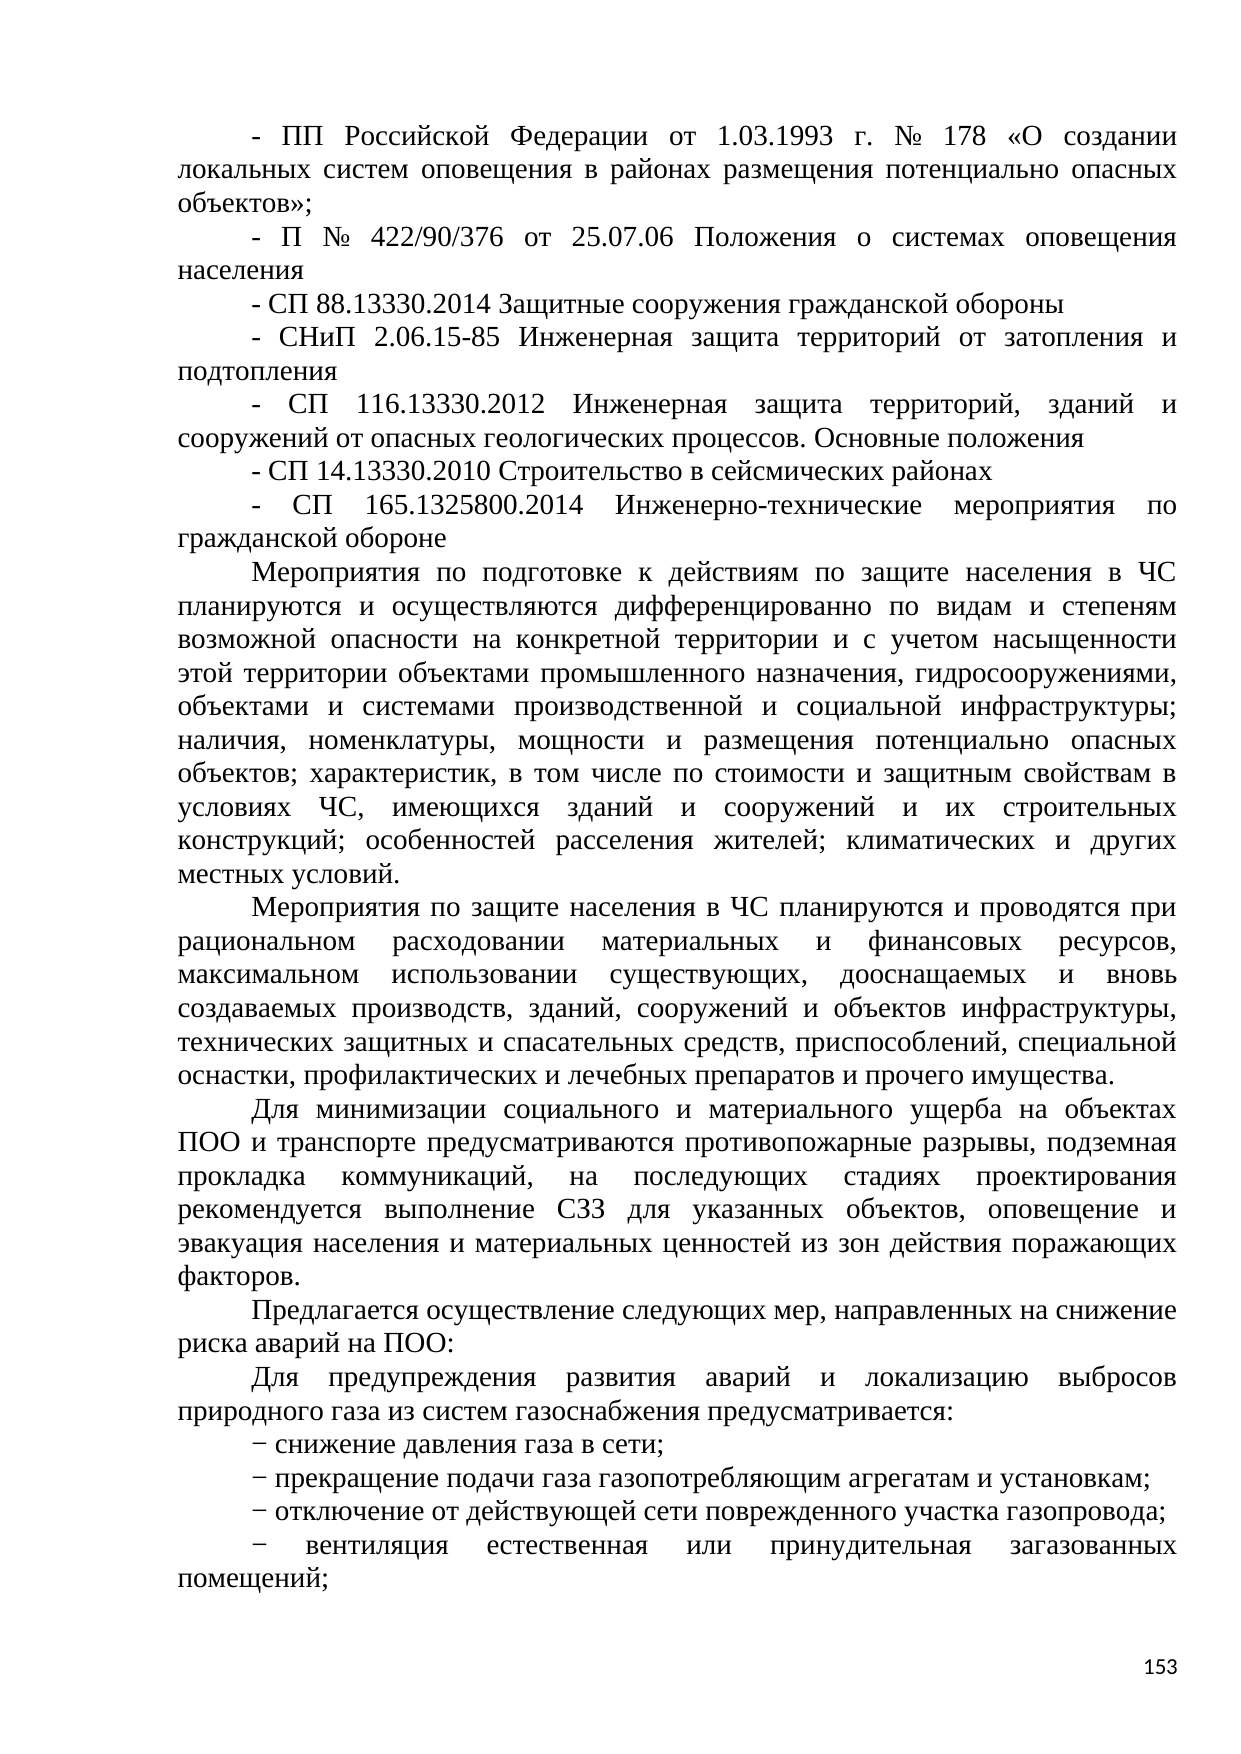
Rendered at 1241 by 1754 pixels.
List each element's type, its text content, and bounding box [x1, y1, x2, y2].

text Для предупреждения развития аварий и локализацию выбросов природного газа из систем газоснабжения предусматривается: [177, 1359, 1178, 1426]
text − прекращение подачи газа газопотребляющим агрегатам и установкам; [177, 1460, 1178, 1493]
text - П № 422/90/376 от 25.07.06 Положения о системах оповещения населения [177, 219, 1178, 286]
text - СП 88.13330.2014 Защитные сооружения гражданской обороны [177, 286, 1178, 319]
text − отключение от действующей сети поврежденного участка газопровода; [177, 1493, 1178, 1527]
text - СП 14.13330.2010 Строительство в сейсмических районах [177, 453, 1178, 487]
text Предлагается осуществление следующих мер, направленных на снижение риска аварий на ПОО: [177, 1292, 1178, 1359]
text Мероприятия по защите населения в ЧС планируются и проводятся при рациональном расходовании материальных и финансовых ресурсов, максимальном использовании существующих, дооснащаемых и вновь создаваемых производств, зданий, сооружений и объектов инфраструктуры, технических защитных и спасательных средств, приспособлений, специальной оснастки, профилактических и лечебных препаратов и прочего имущества. [177, 889, 1178, 1091]
text − снижение давления газа в сети; [177, 1426, 1178, 1460]
text Мероприятия по подготовке к действиям по защите населения в ЧС планируются и осуществляются дифференцированно по видам и степеням возможной опасности на конкретной территории и с учетом насыщенности этой территории объектами промышленного назначения, гидросооружениями, объектами и системами производственной и социальной инфраструктуры; наличия, номенклатуры, мощности и размещения потенциально опасных объектов; характеристик, в том числе по стоимости и защитным свойствам в условиях ЧС, имеющихся зданий и сооружений и их строительных конструкций; особенностей расселения жителей; климатических и других местных условий. [177, 554, 1178, 889]
text − вентиляция естественная или принудительная загазованных помещений; [177, 1527, 1178, 1594]
text Для минимизации социального и материального ущерба на объектах ПОО и транспорте предусматриваются противопожарные разрывы, подземная прокладка коммуникаций, на последующих стадиях проектирования рекомендуется выполнение СЗЗ для указанных объектов, оповещение и эвакуация населения и материальных ценностей из зон действия поражающих факторов. [177, 1091, 1178, 1292]
text - СП 116.13330.2012 Инженерная защита территорий, зданий и сооружений от опасных геологических процессов. Основные положения [177, 386, 1178, 453]
text - СНиП 2.06.15-85 Инженерная защита территорий от затопления и подтопления [177, 319, 1178, 386]
text - СП 165.1325800.2014 Инженерно-технические мероприятия по гражданской обороне [177, 487, 1178, 554]
text - ПП Российской Федерации от 1.03.1993 г. № 178 «О создании локальных систем оповещения в районах размещения потенциально опасных объектов»; [177, 118, 1178, 219]
